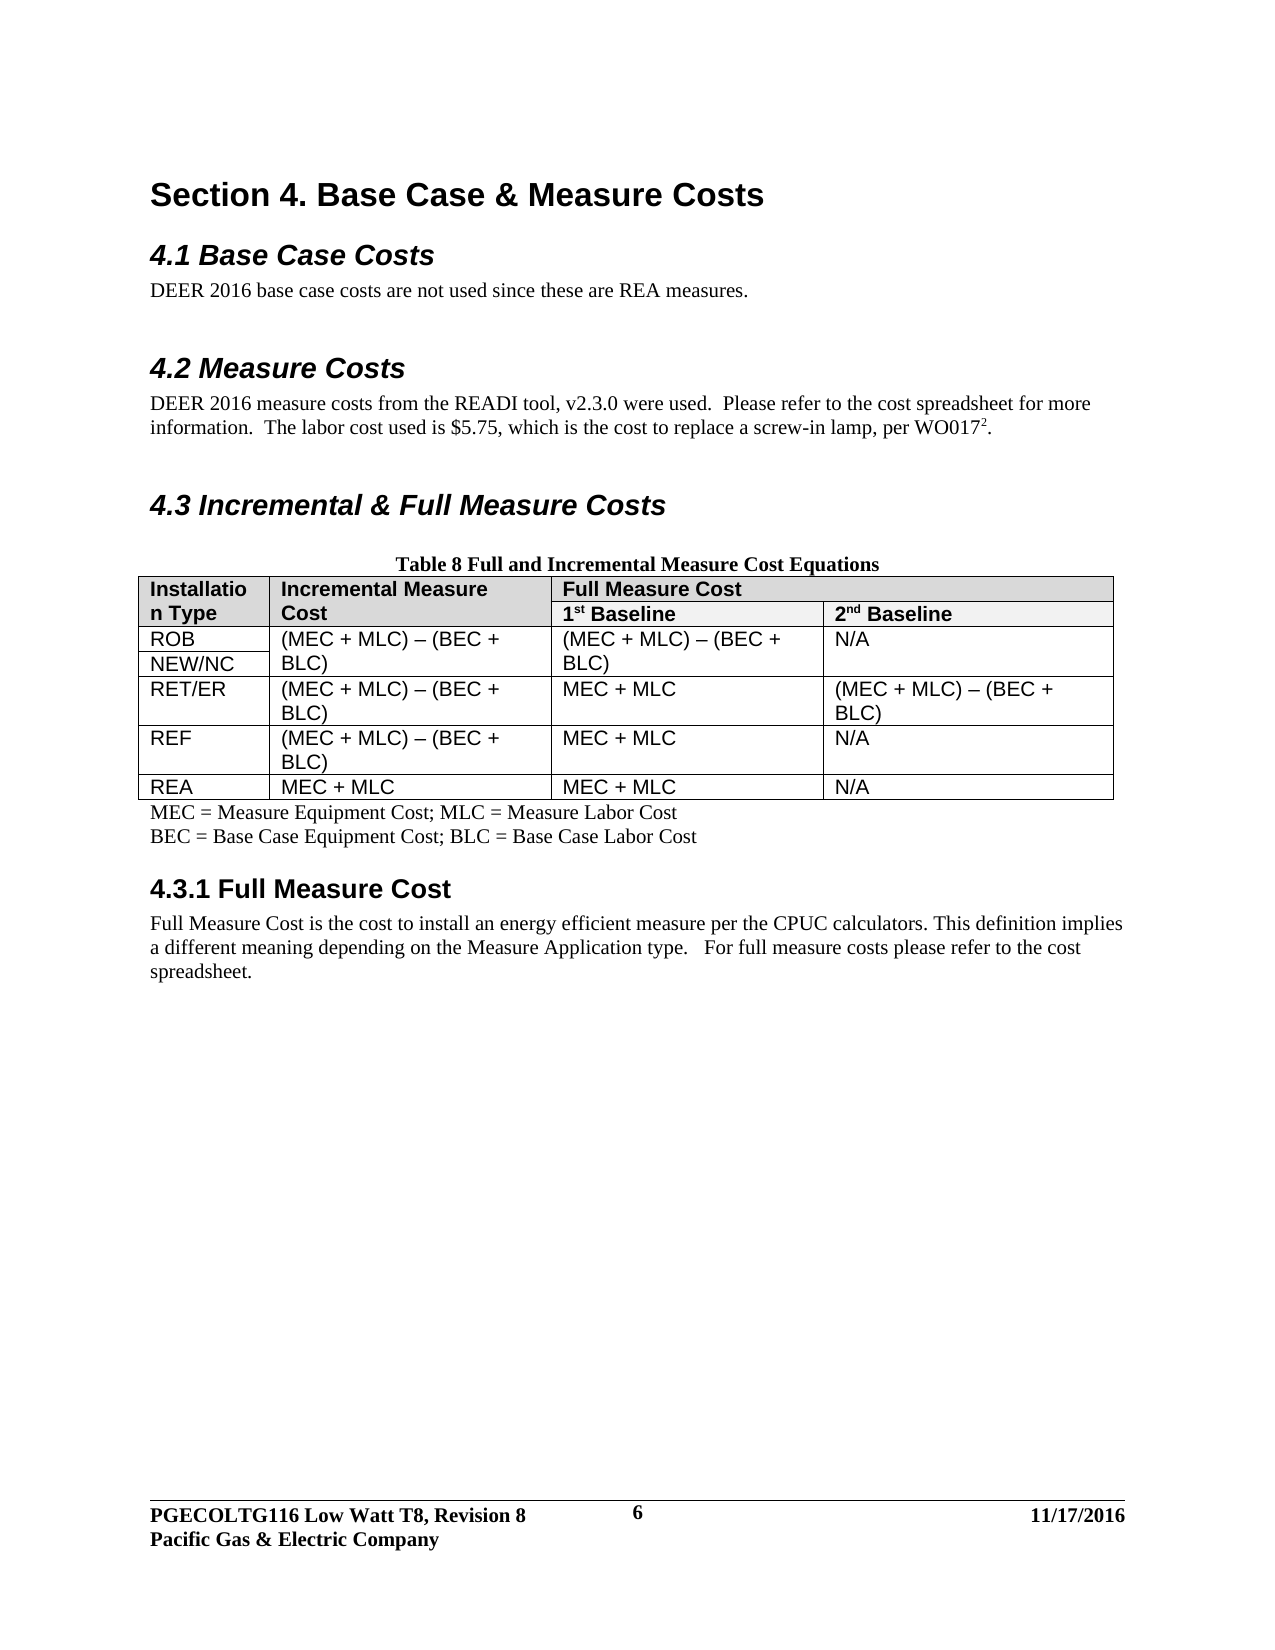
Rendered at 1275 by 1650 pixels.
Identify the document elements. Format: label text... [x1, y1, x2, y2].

table_cell 2nd Baseline [824, 602, 1113, 626]
text MEC = Measure Equipment Cost; MLC = Measure Labor Cost [150, 800, 1125, 824]
table_cell MEC + MLC [552, 775, 823, 799]
table_cell N/A [824, 726, 1113, 774]
table_cell MEC + MLC [552, 677, 823, 725]
subtitle 4.3.1 Full Measure Cost [150, 873, 1125, 904]
table_cell MEC + MLC [270, 775, 551, 799]
text DEER 2016 base case costs are not used since these are REA measures. [150, 278, 1125, 302]
table_cell (MEC + MLC) – (BEC + BLC) [824, 677, 1113, 725]
subtitle 4.2 Measure Costs [150, 351, 1125, 385]
table_cell ROB [139, 627, 269, 651]
table_header Incremental Measure Cost [270, 577, 551, 626]
text DEER 2016 measure costs from the READI tool, v2.3.0 were used. Please refer to the cost spreadsheet for more information. The labor cost used is $5.75, which is the cost to replace a screw-in lamp, per WO017. [150, 391, 1125, 439]
subtitle 4.1 Base Case Costs [150, 238, 1125, 272]
table_cell (MEC + MLC) – (BEC + BLC) [552, 627, 823, 676]
table_cell RET/ER [139, 677, 269, 725]
table_header Installation Type [139, 577, 269, 626]
table_cell N/A [824, 775, 1113, 799]
table_header Full Measure Cost [552, 577, 1113, 601]
table_cell (MEC + MLC) – (BEC + BLC) [270, 726, 551, 774]
text BEC = Base Case Equipment Cost; BLC = Base Case Labor Cost [150, 824, 1125, 848]
subtitle 4.3 Incremental & Full Measure Costs [150, 488, 1125, 522]
table_cell NEW/NC [139, 652, 269, 676]
table_cell 1st Baseline [552, 602, 823, 626]
text Full Measure Cost is the cost to install an energy efficient measure per the CPUC calculators. This definition implies a different meaning depending on the Measure Application type. For full measure costs please refer to the cost spreadsheet. [150, 911, 1125, 983]
table_cell (MEC + MLC) – (BEC + BLC) [270, 677, 551, 725]
table_cell (MEC + MLC) – (BEC + BLC) [270, 627, 551, 676]
table_cell N/A [824, 627, 1113, 676]
table_cell MEC + MLC [552, 726, 823, 774]
table_cell REF [139, 726, 269, 774]
subtitle Section 4. Base Case & Measure Costs [150, 175, 1125, 213]
table_cell REA [139, 775, 269, 799]
